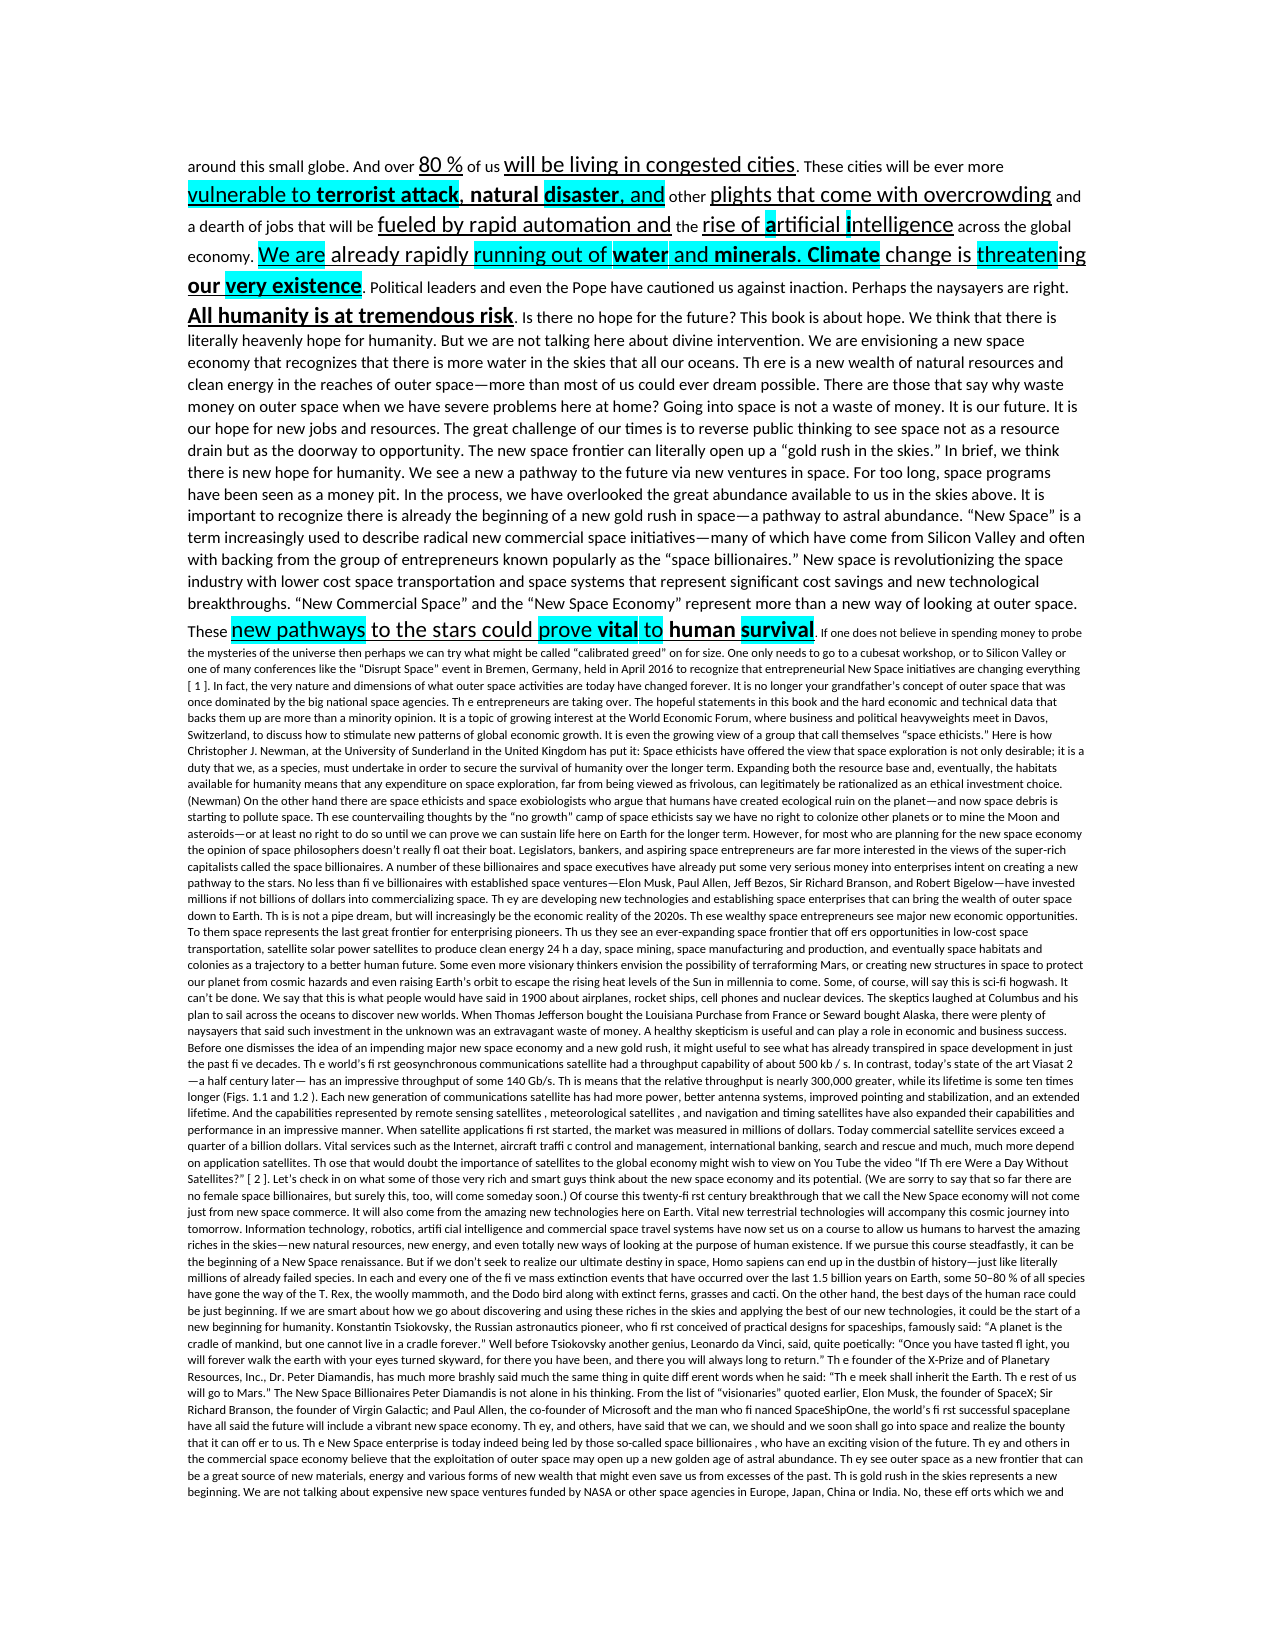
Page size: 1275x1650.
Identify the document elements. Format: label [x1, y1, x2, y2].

text [187, 150, 1087, 1499]
